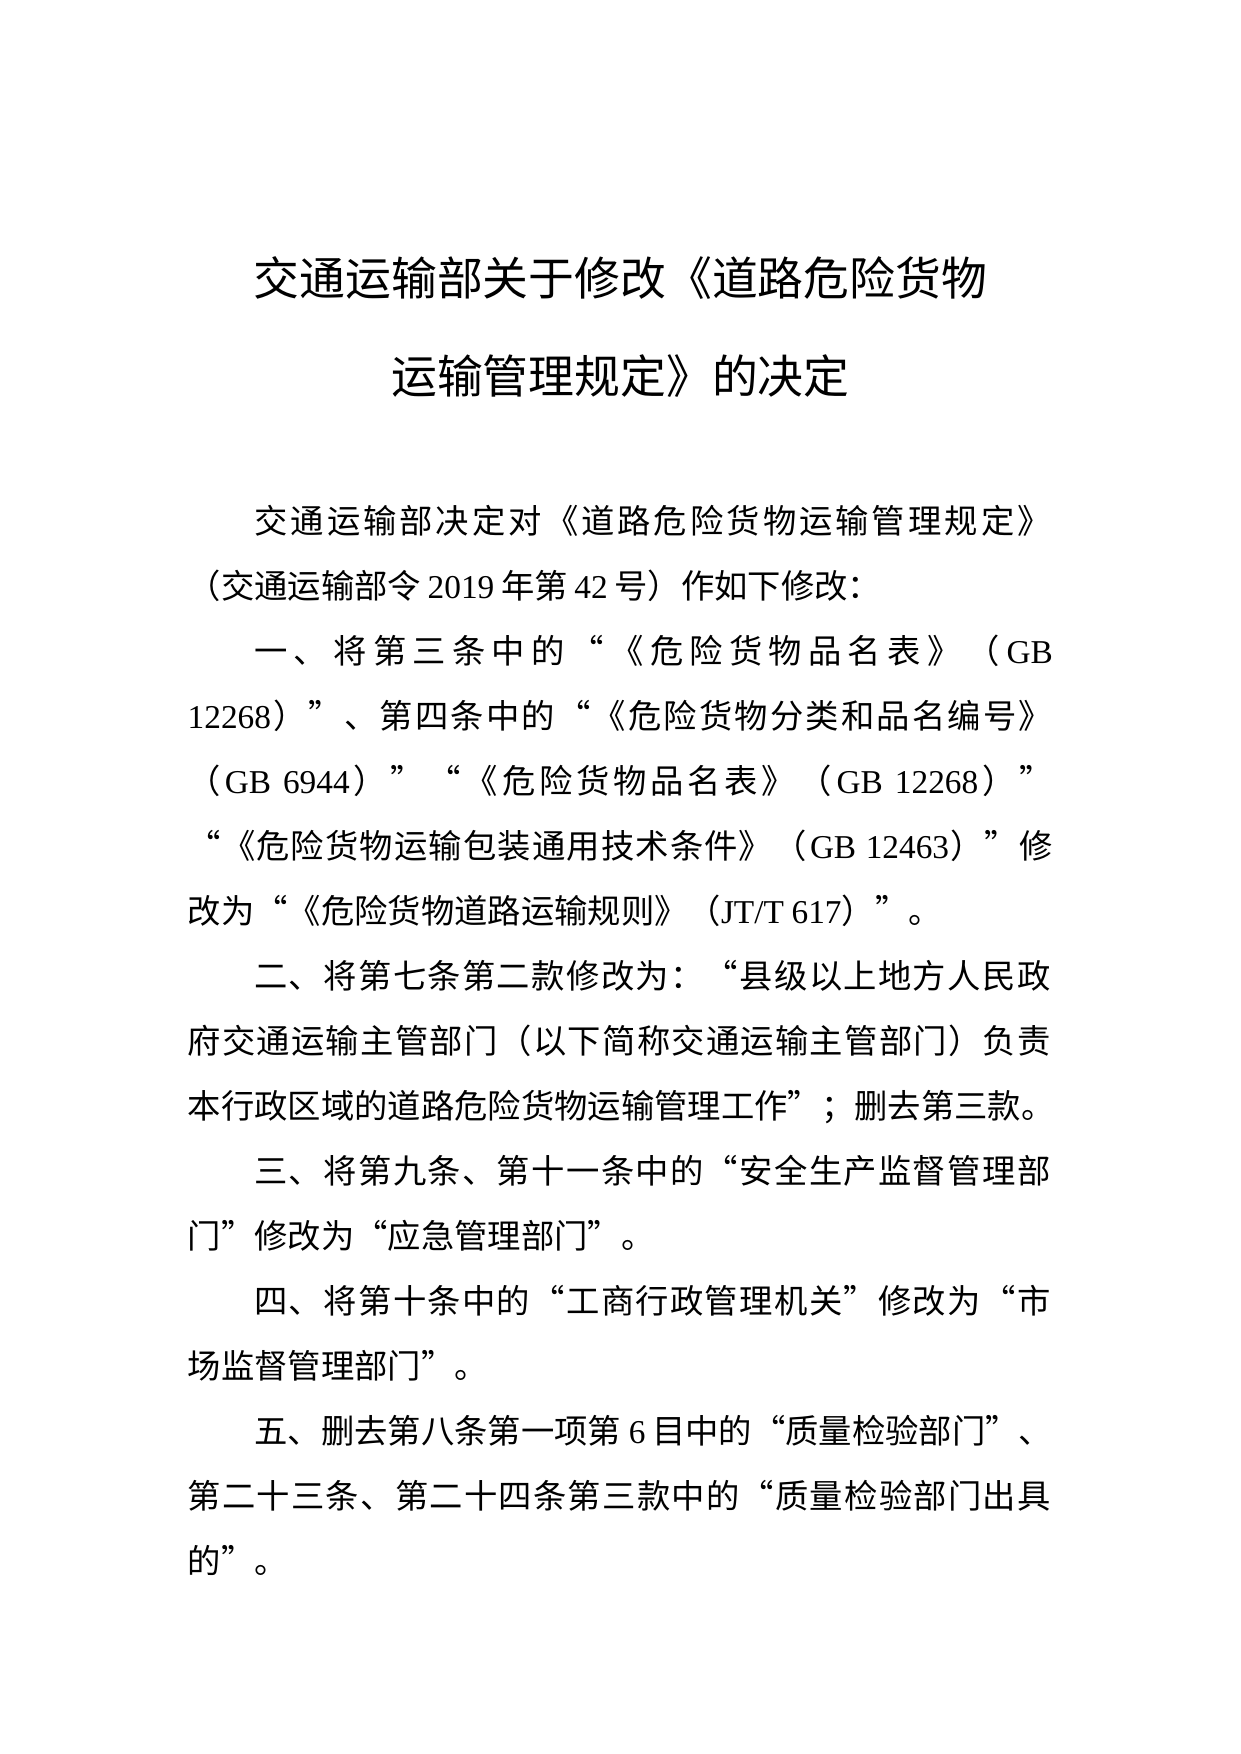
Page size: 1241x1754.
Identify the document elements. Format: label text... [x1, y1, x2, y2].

text 四、将第十条中的“工商行政管理机关”修改为“市场监督管理部门”。 [187, 1267, 1053, 1397]
text 三、将第九条、第十一条中的“安全生产监督管理部门”修改为“应急管理部门”。 [187, 1137, 1053, 1267]
text 一、将第三条中的“《危险货物品名表》（GB 12268）”、第四条中的“《危险货物分类和品名编号》（GB 6944）”“《危险货物品名表》（GB 12268）”“《危险货物运输包装通用技术条件》（GB 12463）”修改为“《危险货物道路运输规则》（JT/T 617）”。 [187, 617, 1053, 942]
text 交通运输部关于修改《道路危险货物 [187, 227, 1053, 324]
text 交通运输部决定对《道路危险货物运输管理规定》（交通运输部令2019年第42号）作如下修改： [187, 487, 1053, 617]
text 运输管理规定》的决定 [187, 324, 1053, 422]
text 二、将第七条第二款修改为：“县级以上地方人民政府交通运输主管部门（以下简称交通运输主管部门）负责本行政区域的道路危险货物运输管理工作”；删去第三款。 [187, 942, 1053, 1137]
text 五、删去第八条第一项第6目中的“质量检验部门”、第二十三条、第二十四条第三款中的“质量检验部门出具的”。 [187, 1397, 1053, 1592]
